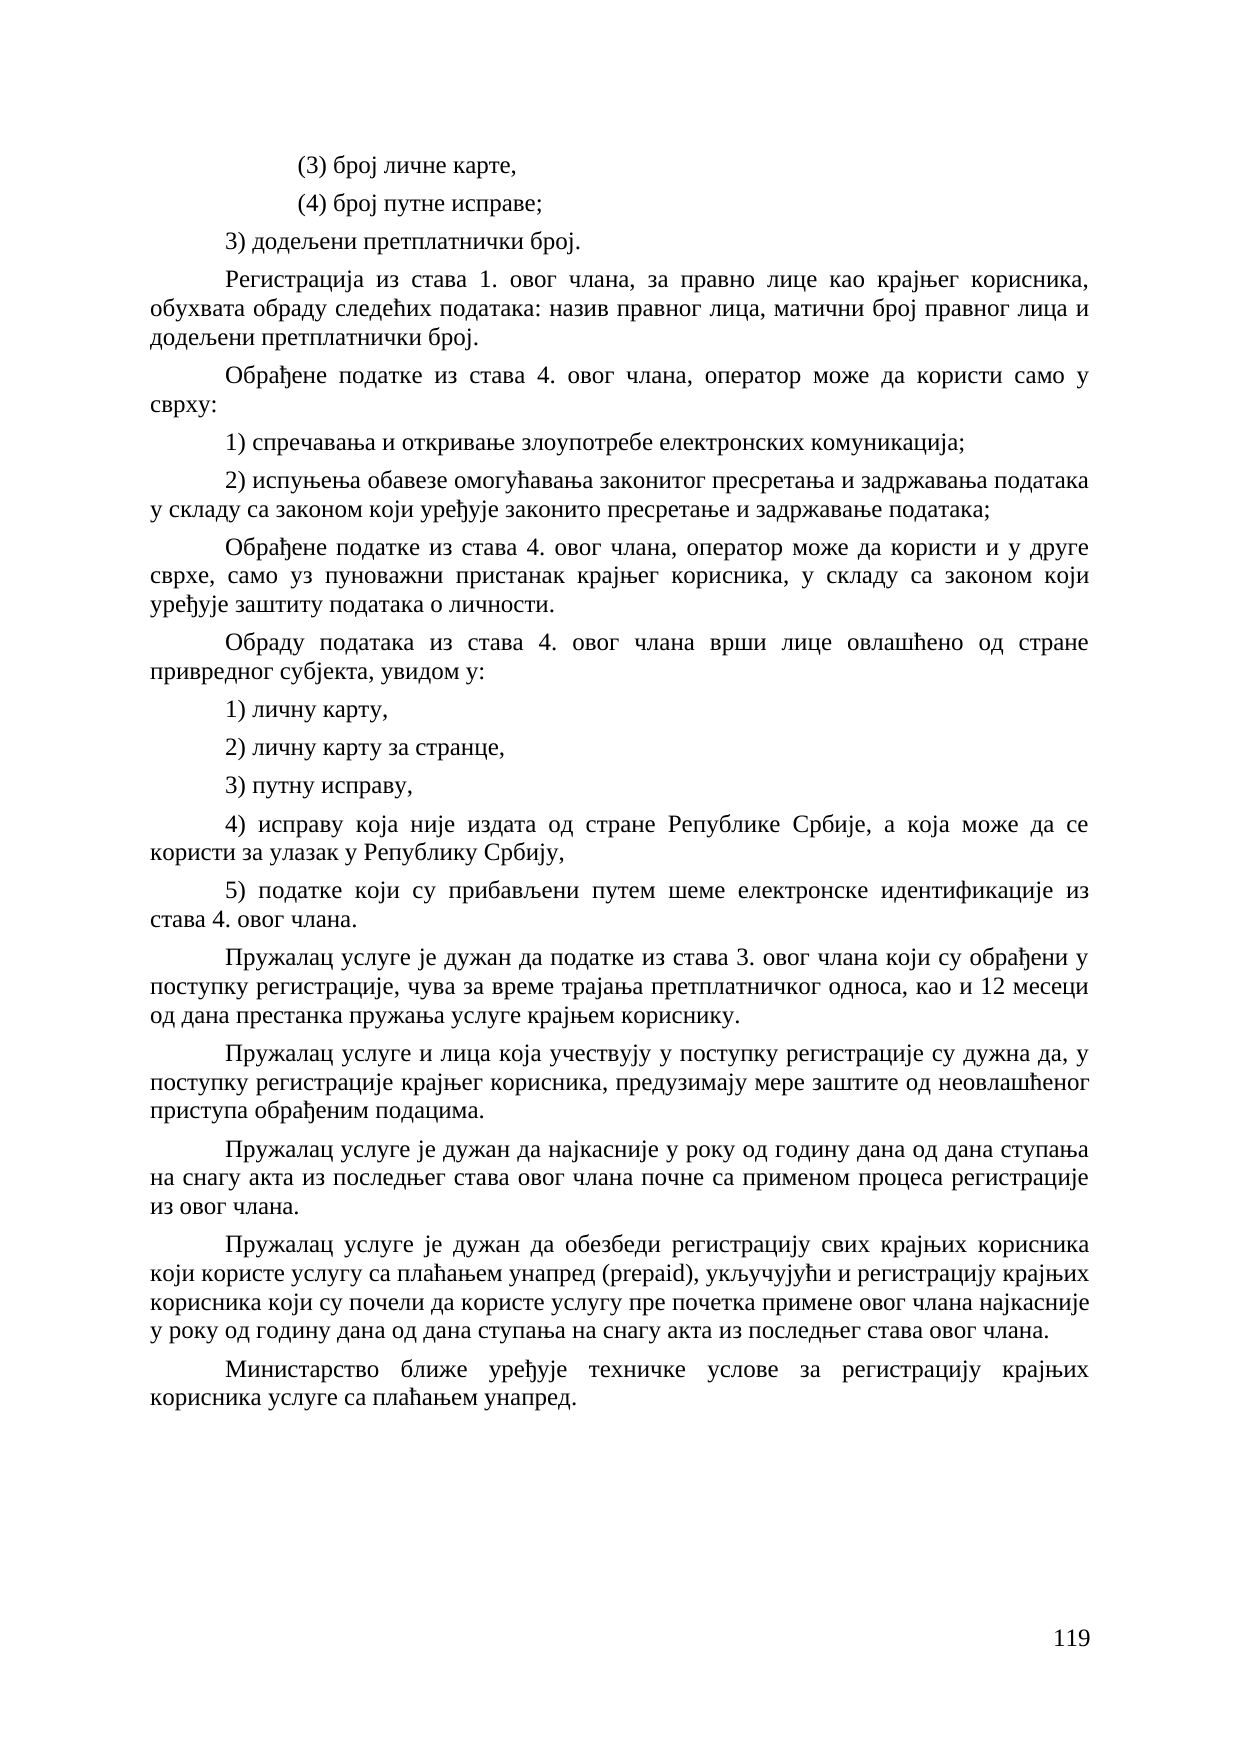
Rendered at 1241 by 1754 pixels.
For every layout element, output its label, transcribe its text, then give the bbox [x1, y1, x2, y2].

text (4) број путне исправе; [222, 188, 1090, 217]
text Пружалац услуге и лица која учествују у поступку регистрације су дужна да, у поступку регистрације крајњег корисника, предузимају мере заштите од неовлашћеног приступа обрађеним подацима. [150, 1038, 1090, 1124]
text Регистрација из става 1. овог члана, за правно лице као крајњег корисника, обухвата обраду следећих података: назив правног лица, матични број правног лица и додељени претплатнички број. [150, 264, 1090, 351]
text Министарство ближе уређује техничке услове за регистрацију крајњих корисника услуге са плаћањем унапред. [150, 1354, 1090, 1411]
text 4) исправу која није издата од стране Републике Србије, а која може да се користи за улазак у Републику Србију, [150, 809, 1090, 866]
text 2) испуњења обавезе омогућавања законитог пресретања и задржавања података у складу са законом који уређује законито пресретање и задржавање података; [150, 465, 1090, 522]
text 1) личну карту, [150, 694, 1090, 723]
text Пружалац услуге је дужан да обезбеди регистрацију свих крајњих корисника који користе услугу са плаћањем унапред (prepaid), укључујући и регистрацију крајњих корисника који су почели да користе услугу пре почетка примене овог члана најкасније у року од годину дана од дана ступања на снагу акта из последњег става овог члана. [150, 1229, 1090, 1344]
text 1) спречавања и откривање злоупотребе електронских комуникација; [150, 427, 1090, 456]
text 3) додељени претплатнички број. [222, 226, 1090, 255]
text 3) путну исправу, [150, 771, 1090, 799]
text Обрађене податке из става 4. овог члана, оператор може да користи и у друге сврхе, само уз пуноважни пристанак крајњег корисника, у складу са законом који уређује заштиту података о личности. [150, 532, 1090, 618]
text Пружалац услуге је дужан да најкасније у року од годину дана од дана ступања на снагу акта из последњег става овог члана почне са применом процеса регистрације из овог члана. [150, 1134, 1090, 1220]
subtitle Пружалац услуге је дужан да податке из става 3. овог члана који су обрађени у поступку регистрације, чува за време трајања претплатничког односа, као и 12 месеци од дана престанка пружања услуге крајњем кориснику. [150, 942, 1090, 1029]
text 2) личну карту за странце, [150, 732, 1090, 761]
text 5) податке који су прибављени путем шеме електронске идентификације из става 4. овог члана. [150, 876, 1090, 933]
text (3) број личне карте, [222, 150, 1090, 179]
text Обрађене податке из става 4. овог члана, оператор може да користи само у сврху: [150, 360, 1090, 417]
text Обраду података из става 4. овог члана врши лице овлашћено од стране привредног субјекта, увидом у: [150, 627, 1090, 685]
